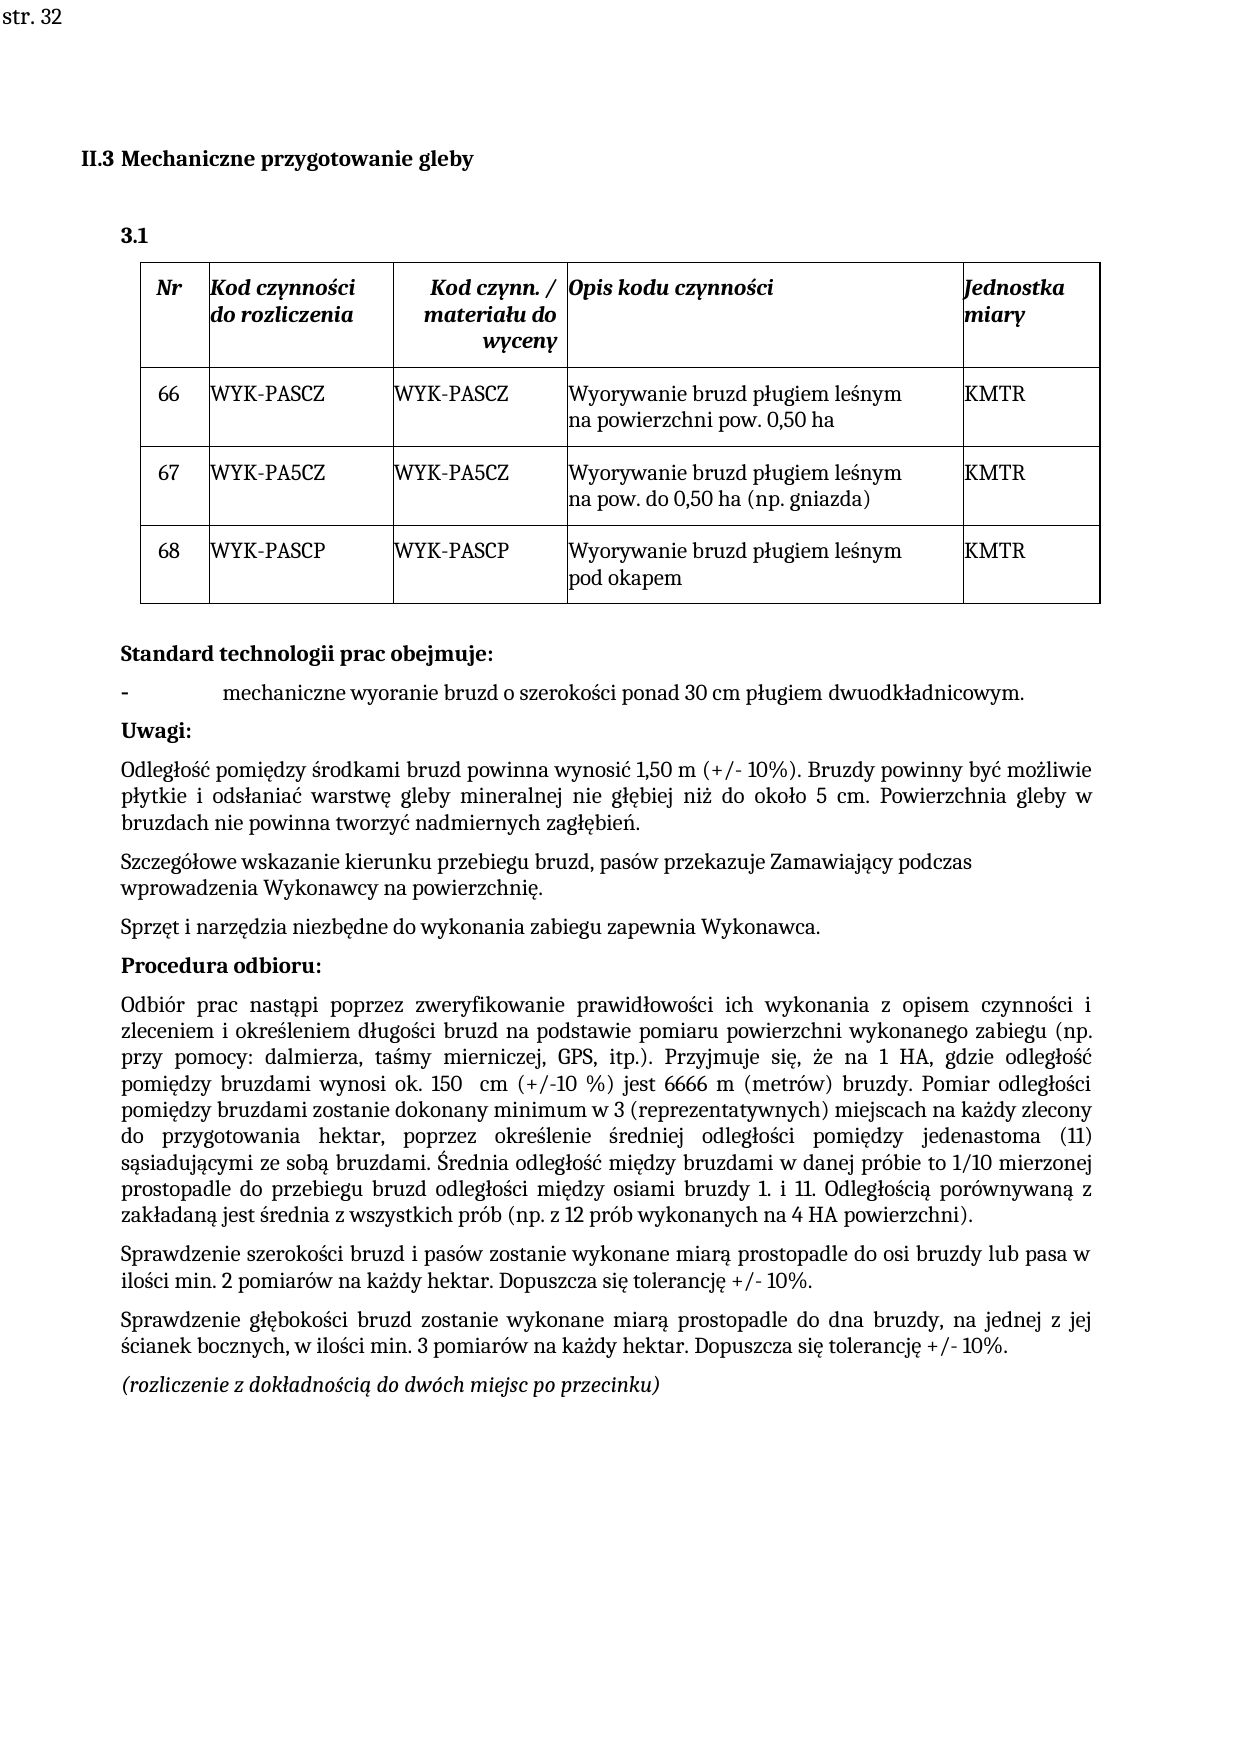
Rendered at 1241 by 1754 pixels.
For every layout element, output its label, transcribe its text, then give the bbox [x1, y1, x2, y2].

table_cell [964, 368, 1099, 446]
text Standard technologii prac obejmuje: [121, 641, 1119, 667]
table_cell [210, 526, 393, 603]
text Sprzęt i narzędzia niezbędne do wykonania zabiegu zapewnia Wykonawca. [121, 914, 1119, 940]
text  mechaniczne wyoranie bruzd o szerokości ponad 30 cm pługiem dwuodkładnicowym. [121, 679, 1119, 706]
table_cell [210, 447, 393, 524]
text Sprawdzenie szerokości bruzd i pasów zostanie wykonane miarą prostopadle do osi bruzdy lub pasa w ilości min. 2 pomiarów na każdy hektar. Dopuszcza się tolerancję +/- 10%. [121, 1241, 1093, 1294]
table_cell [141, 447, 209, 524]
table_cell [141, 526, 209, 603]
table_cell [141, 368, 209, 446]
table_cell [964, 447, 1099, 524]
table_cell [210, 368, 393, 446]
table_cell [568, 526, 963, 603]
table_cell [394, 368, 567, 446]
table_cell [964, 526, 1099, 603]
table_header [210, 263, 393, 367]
text Szczegółowe wskazanie kierunku przebiegu bruzd, pasów przekazuje Zamawiający podczas wprowadzenia Wykonawcy na powierzchnię. [121, 848, 1045, 901]
text Odbiór prac nastąpi poprzez zweryfikowanie prawidłowości ich wykonania z opisem czynności i zleceniem i określeniem długości bruzd na podstawie pomiaru powierzchni wykonanego zabiegu (np. przy pomocy: dalmierza, taśmy mierniczej, GPS, itp.). Przyjmuje się, że na 1 HA, gdzie odległość pomiędzy bruzdami wynosi ok. 150 cm (+/-10 %) jest 6666 m (metrów) bruzdy. Pomiar odległości pomiędzy bruzdami zostanie dokonany minimum w 3 (reprezentatywnych) miejscach na każdy zlecony do przygotowania hektar, poprzez określenie średniej odległości pomiędzy jedenastoma (11) sąsiadującymi ze sobą bruzdami. Średnia odległość między bruzdami w danej próbie to 1/10 mierzonej prostopadle do przebiegu bruzd odległości między osiami bruzdy 1. i 11. Odległością porównywaną z zakładaną jest średnia z wszystkich prób (np. z 12 prób wykonanych na 4 HA powierzchni). [121, 991, 1093, 1229]
text Procedura odbioru: [121, 953, 1119, 979]
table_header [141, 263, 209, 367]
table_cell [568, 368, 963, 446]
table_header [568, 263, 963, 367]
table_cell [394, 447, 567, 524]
list Mechaniczne przygotowanie gleby [81, 146, 829, 172]
text (rozliczenie z dokładnością do dwóch miejsc po przecinku) [121, 1372, 1119, 1398]
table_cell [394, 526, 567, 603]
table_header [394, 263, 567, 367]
text Sprawdzenie głębokości bruzd zostanie wykonane miarą prostopadle do dna bruzdy, na jednej z jej ścianek bocznych, w ilości min. 3 pomiarów na każdy hektar. Dopuszcza się tolerancję +/- 10%. [121, 1306, 1093, 1359]
text 3.1 [121, 223, 1119, 249]
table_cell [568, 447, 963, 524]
text Uwagi: [121, 718, 1119, 744]
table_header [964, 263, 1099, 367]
text Odległość pomiędzy środkami bruzd powinna wynosić 1,50 m (+/- 10%). Bruzdy powinny być możliwie płytkie i odsłaniać warstwę gleby mineralnej nie głębiej niż do około 5 cm. Powierzchnia gleby w bruzdach nie powinna tworzyć nadmiernych zagłębień. [121, 757, 1093, 836]
